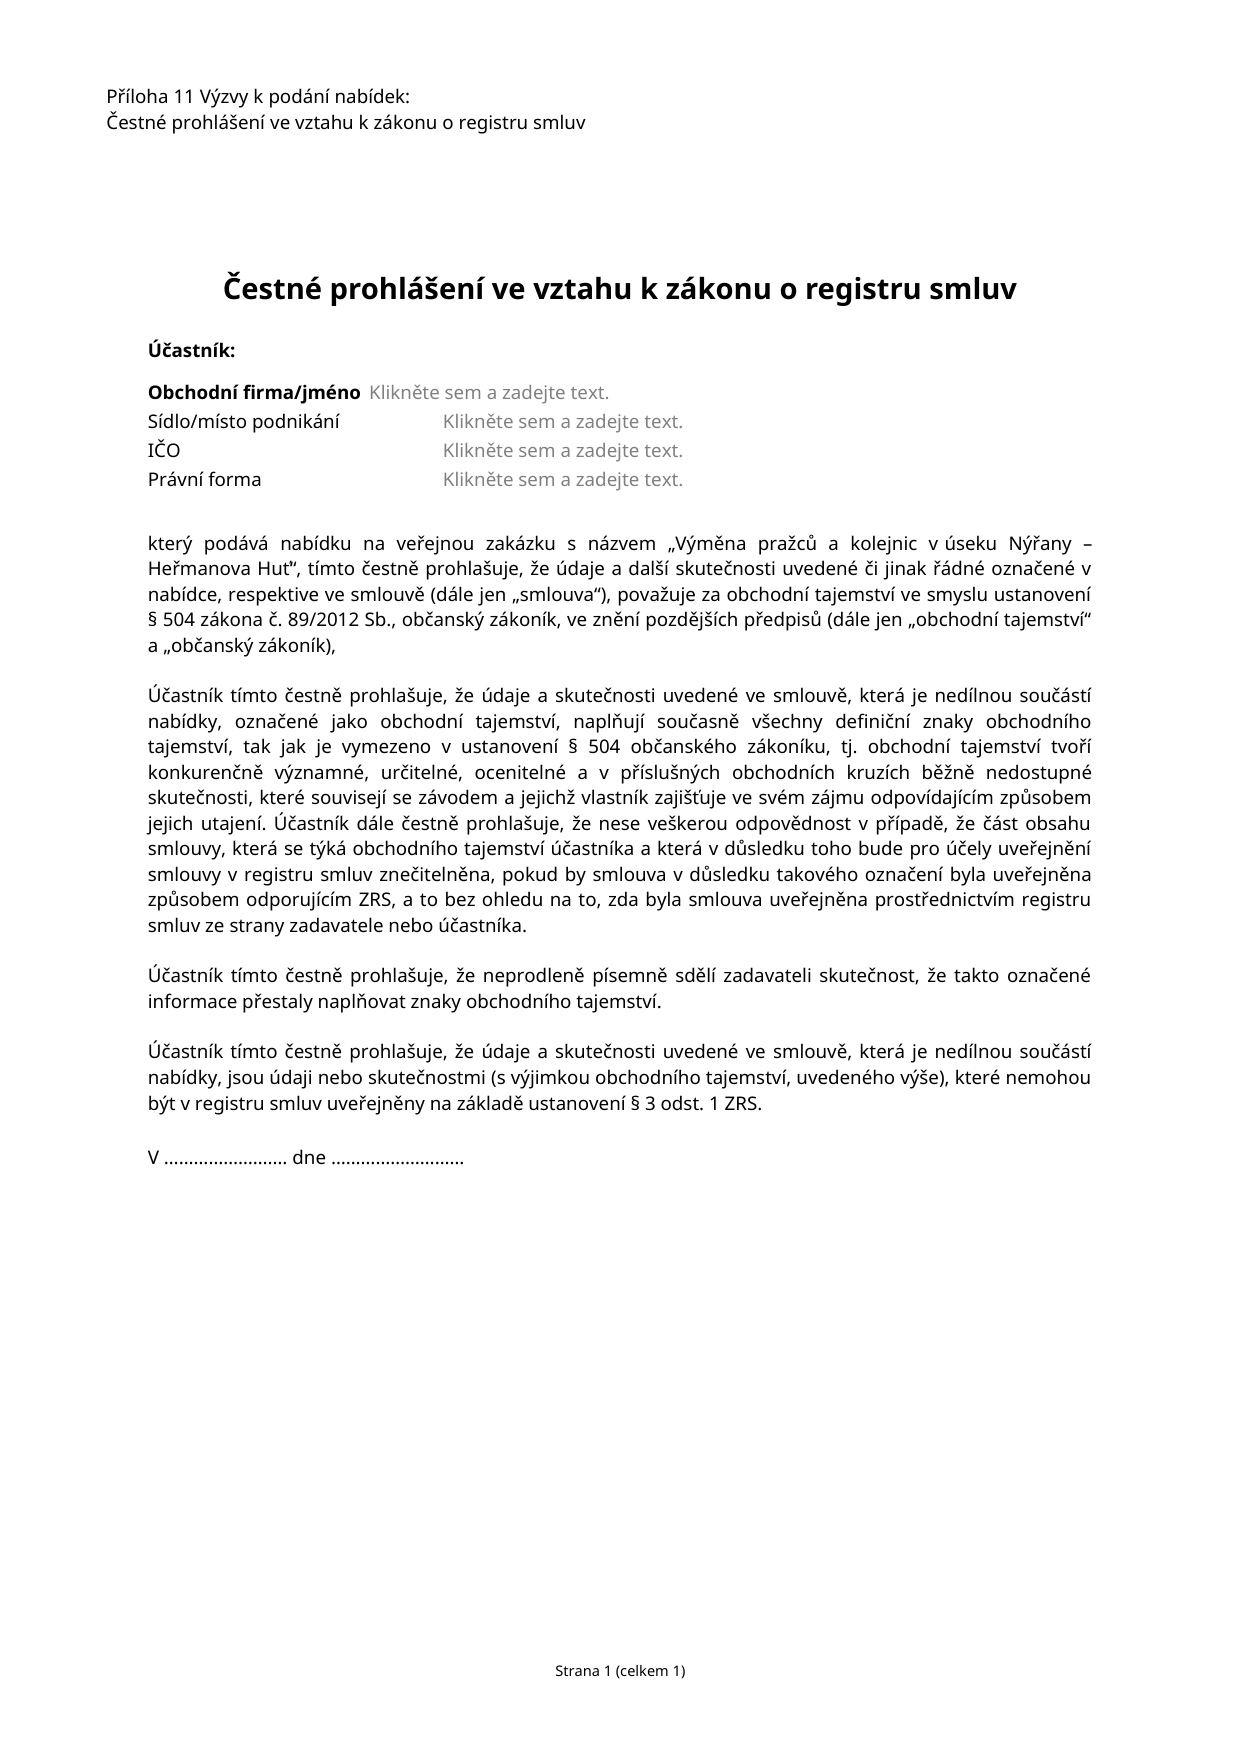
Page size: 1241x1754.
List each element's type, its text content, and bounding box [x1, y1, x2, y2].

title Čestné prohlášení ve vztahu k zákonu o registru smluv [148, 268, 1093, 308]
text Obchodní firma/jméno [148, 376, 1093, 405]
text V ………………….… dne ……………………… [148, 1140, 1092, 1169]
text Účastník: [148, 333, 1093, 364]
text Účastník tímto čestně prohlašuje, že údaje a skutečnosti uvedené ve smlouvě, která je nedílnou součástí nabídky, jsou údaji nebo skutečnostmi (s výjimkou obchodního tajemství, uvedeného výše), které nemohou být v registru smluv uveřejněny na základě ustanovení § 3 odst. 1 ZRS. [148, 1039, 1093, 1115]
text který podává nabídku na veřejnou zakázku s názvem „Výměna pražců a kolejnic v úseku Nýřany – Heřmanova Huť“, tímto čestně prohlašuje, že údaje a další skutečnosti uvedené či jinak řádné označené v nabídce, respektive ve smlouvě (dále jen „smlouva“), považuje za obchodní tajemství ve smyslu ustanovení § 504 zákona č. 89/2012 Sb., občanský zákoník, ve znění pozdějších předpisů (dále jen „obchodní tajemství“ a „občanský zákoník), [148, 530, 1093, 658]
text Sídlo/místo podnikání [148, 405, 1093, 434]
text IČO [148, 434, 1093, 463]
text Účastník tímto čestně prohlašuje, že údaje a skutečnosti uvedené ve smlouvě, která je nedílnou součástí nabídky, označené jako obchodní tajemství, naplňují současně všechny definiční znaky obchodního tajemství, tak jak je vymezeno v ustanovení § 504 občanského zákoníku, tj. obchodní tajemství tvoří konkurenčně významné, určitelné, ocenitelné a v příslušných obchodních kruzích běžně nedostupné skutečnosti, které souvisejí se závodem a jejichž vlastník zajišťuje ve svém zájmu odpovídajícím způsobem jejich utajení. Účastník dále čestně prohlašuje, že nese veškerou odpovědnost v případě, že část obsahu smlouvy, která se týká obchodního tajemství účastníka a která v důsledku toho bude pro účely uveřejnění smlouvy v registru smluv znečitelněna, pokud by smlouva v důsledku takového označení byla uveřejněna způsobem odporujícím ZRS, a to bez ohledu na to, zda byla smlouva uveřejněna prostřednictvím registru smluv ze strany zadavatele nebo účastníka. [148, 683, 1093, 938]
text Účastník tímto čestně prohlašuje, že neprodleně písemně sdělí zadavateli skutečnost, že takto označené informace přestaly naplňovat znaky obchodního tajemství. [148, 963, 1093, 1014]
text Právní forma [148, 463, 1093, 492]
